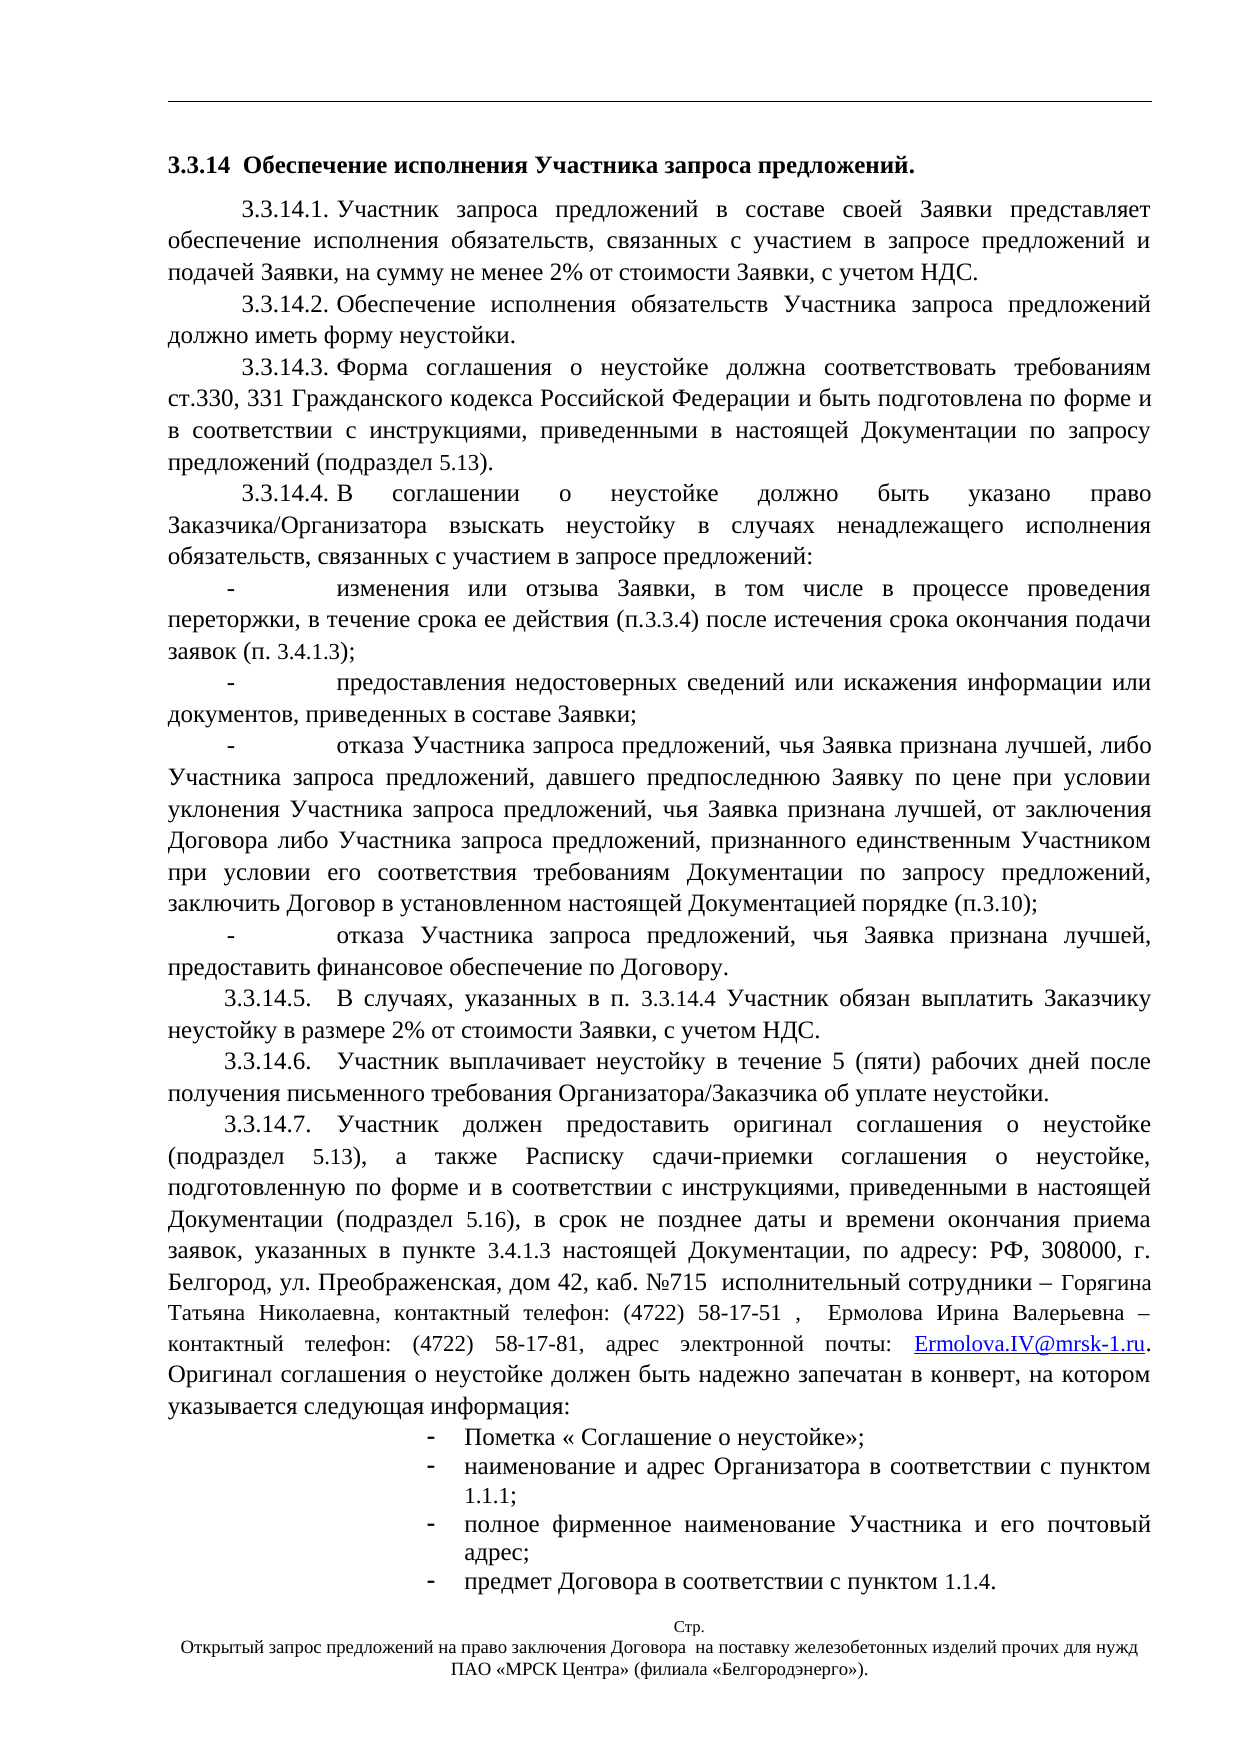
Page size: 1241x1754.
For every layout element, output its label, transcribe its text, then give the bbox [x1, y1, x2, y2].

list В соглашении о неустойке должно быть указано право Заказчика/Организатора взыскать неустойку в случаях ненадлежащего исполнения обязательств, связанных с участием в запросе предложений: [168, 478, 1152, 570]
list полное фирменное наименование Участника и его почтовый адрес; [427, 1509, 1152, 1566]
list предоставления недостоверных сведений или искажения информации или документов, приведенных в составе Заявки; [168, 667, 1152, 728]
list Пометка « Соглашение о неустойке»; [427, 1422, 1152, 1451]
list Участник выплачивает неустойку в течение 5 (пяти) рабочих дней после получения письменного требования Организатора/Заказчика об уплате неустойки. [168, 1046, 1152, 1107]
list Обеспечение исполнения обязательств Участника запроса предложений должно иметь форму неустойки. [168, 289, 1152, 349]
list отказа Участника запроса предложений, чья Заявка признана лучшей, либо Участника запроса предложений, давшего предпоследнюю Заявку по цене при условии уклонения Участника запроса предложений, чья Заявка признана лучшей, от заключения Договора либо Участника запроса предложений, признанного единственным Участником при условии его соответствия требованиям Документации по запросу предложений, заключить Договор в установленном настоящей Документацией порядке (п.3.10); [168, 731, 1152, 917]
list Участник должен предоставить оригинал соглашения о неустойке (подраздел 5.13), а также Расписку сдачи-приемки соглашения о неустойке, подготовленную по форме и в соответствии с инструкциями, приведенными в настоящей Документации (подраздел 5.16), в срок не позднее даты и времени окончания приема заявок, указанных в пункте 3.4.1.3 настоящей Документации, по адресу: РФ, 308000, г. Белгород, ул. Преображенская, дом 42, каб. №715 исполнительный сотрудники – Горягина Татьяна Николаевна, контактный телефон: (4722) 58-17-51 , Ермолова Ирина Валерьевна – контактный телефон: (4722) 58-17-81, адрес электронной почты: Ermolova.IV@mrsk-1.ru. Оригинал соглашения о неустойке должен быть надежно запечатан в конверт, на котором указывается следующая информация: [168, 1109, 1152, 1419]
list Форма соглашения о неустойке должна соответствовать требованиям ст.330, 331 Гражданского кодекса Российской Федерации и быть подготовлена по форме и в соответствии с инструкциями, приведенными в настоящей Документации по запросу предложений (подраздел 5.13). [168, 352, 1152, 475]
list отказа Участника запроса предложений, чья Заявка признана лучшей, предоставить финансовое обеспечение по Договору. [168, 920, 1152, 980]
list В случаях, указанных в п. 3.3.14.4 Участник обязан выплатить Заказчику неустойку в размере 2% от стоимости Заявки, с учетом НДС. [168, 983, 1152, 1043]
list предмет Договора в соответствии с пунктом 1.1.4. [427, 1566, 1152, 1595]
list изменения или отзыва Заявки, в том числе в процессе проведения переторжки, в течение срока ее действия (п.3.3.4) после истечения срока окончания подачи заявок (п. 3.4.1.3); [168, 573, 1152, 665]
list Участник запроса предложений в составе своей Заявки представляет обеспечение исполнения обязательств, связанных с участием в запросе предложений и подачей Заявки, на сумму не менее 2% от стоимости Заявки, с учетом НДС. [168, 194, 1152, 286]
list наименование и адрес Организатора в соответствии с пунктом 1.1.1; [427, 1451, 1152, 1509]
subtitle Обеспечение исполнения Участника запроса предложений. [168, 150, 1152, 179]
